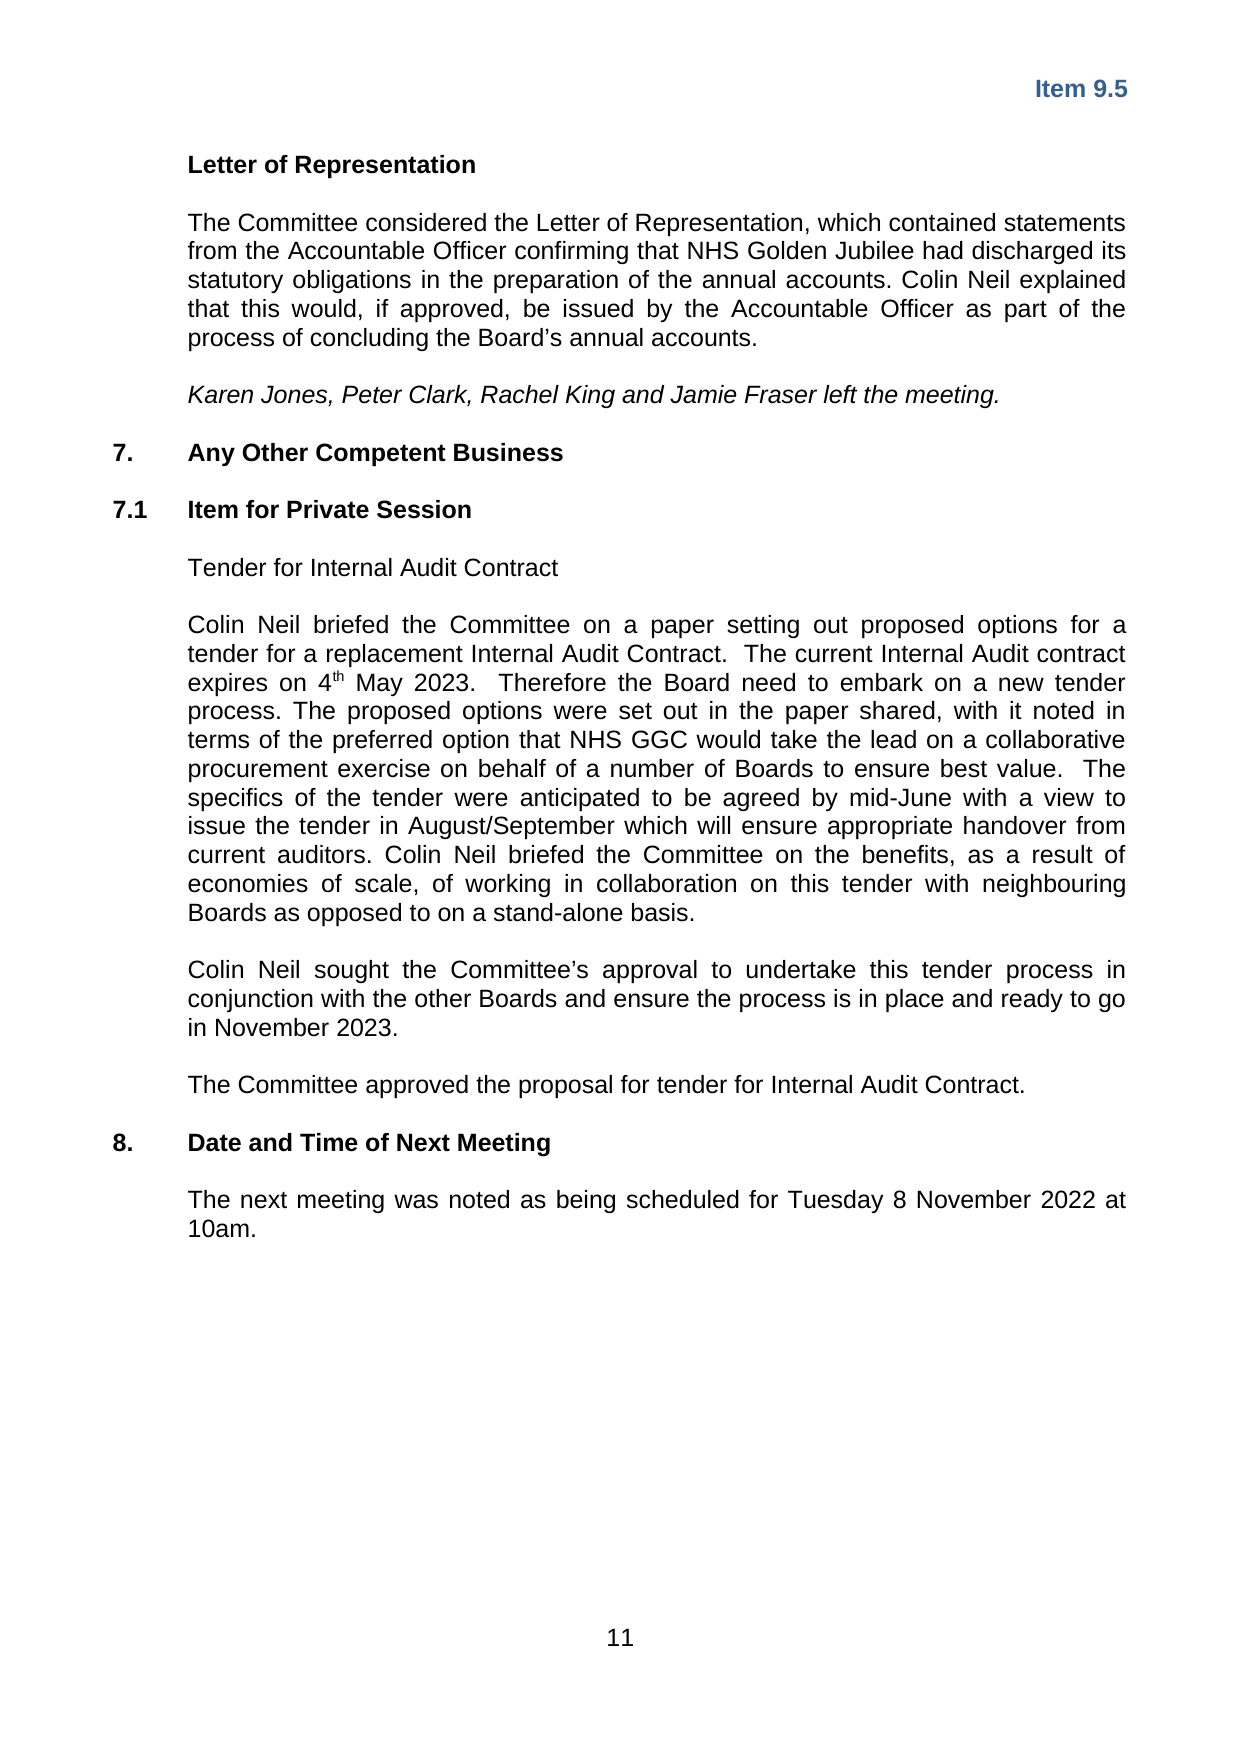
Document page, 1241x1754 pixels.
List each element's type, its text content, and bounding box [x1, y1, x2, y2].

text Letter of Representation [187, 150, 1128, 179]
text The Committee approved the proposal for tender for Internal Audit Contract. [112, 1070, 1128, 1099]
text Karen Jones, Peter Clark, Rachel King and Jamie Fraser left the meeting. [187, 380, 1128, 409]
text The Committee considered the Letter of Representation, which contained statements from the Accountable Officer confirming that NHS Golden Jubilee had discharged its statutory obligations in the preparation of the annual accounts. Colin Neil explained that this would, if approved, be issued by the Accountable Officer as part of the process of concluding the Board’s annual accounts. [187, 207, 1128, 351]
text 7.1 Item for Private Session [112, 495, 1128, 524]
text 8. Date and Time of Next Meeting [112, 1127, 1128, 1156]
text Colin Neil briefed the Committee on a paper setting out proposed options for a tender for a replacement Internal Audit Contract. The current Internal Audit contract expires on 4th May 2023. Therefore the Board need to embark on a new tender process. The proposed options were set out in the paper shared, with it noted in terms of the preferred option that NHS GGC would take the lead on a collaborative procurement exercise on behalf of a number of Boards to ensure best value. The specifics of the tender were anticipated to be agreed by mid-June with a view to issue the tender in August/September which will ensure appropriate handover from current auditors. Colin Neil briefed the Committee on the benefits, as a result of economies of scale, of working in collaboration on this tender with neighbouring Boards as opposed to on a stand-alone basis. [187, 610, 1128, 926]
text 7. Any Other Competent Business [112, 437, 1128, 466]
text Tender for Internal Audit Contract [112, 552, 1128, 581]
text Colin Neil sought the Committee’s approval to undertake this tender process in conjunction with the other Boards and ensure the process is in place and ready to go in November 2023. [187, 955, 1128, 1041]
text The next meeting was noted as being scheduled for Tuesday 8 November 2022 at 10am. [187, 1185, 1128, 1242]
